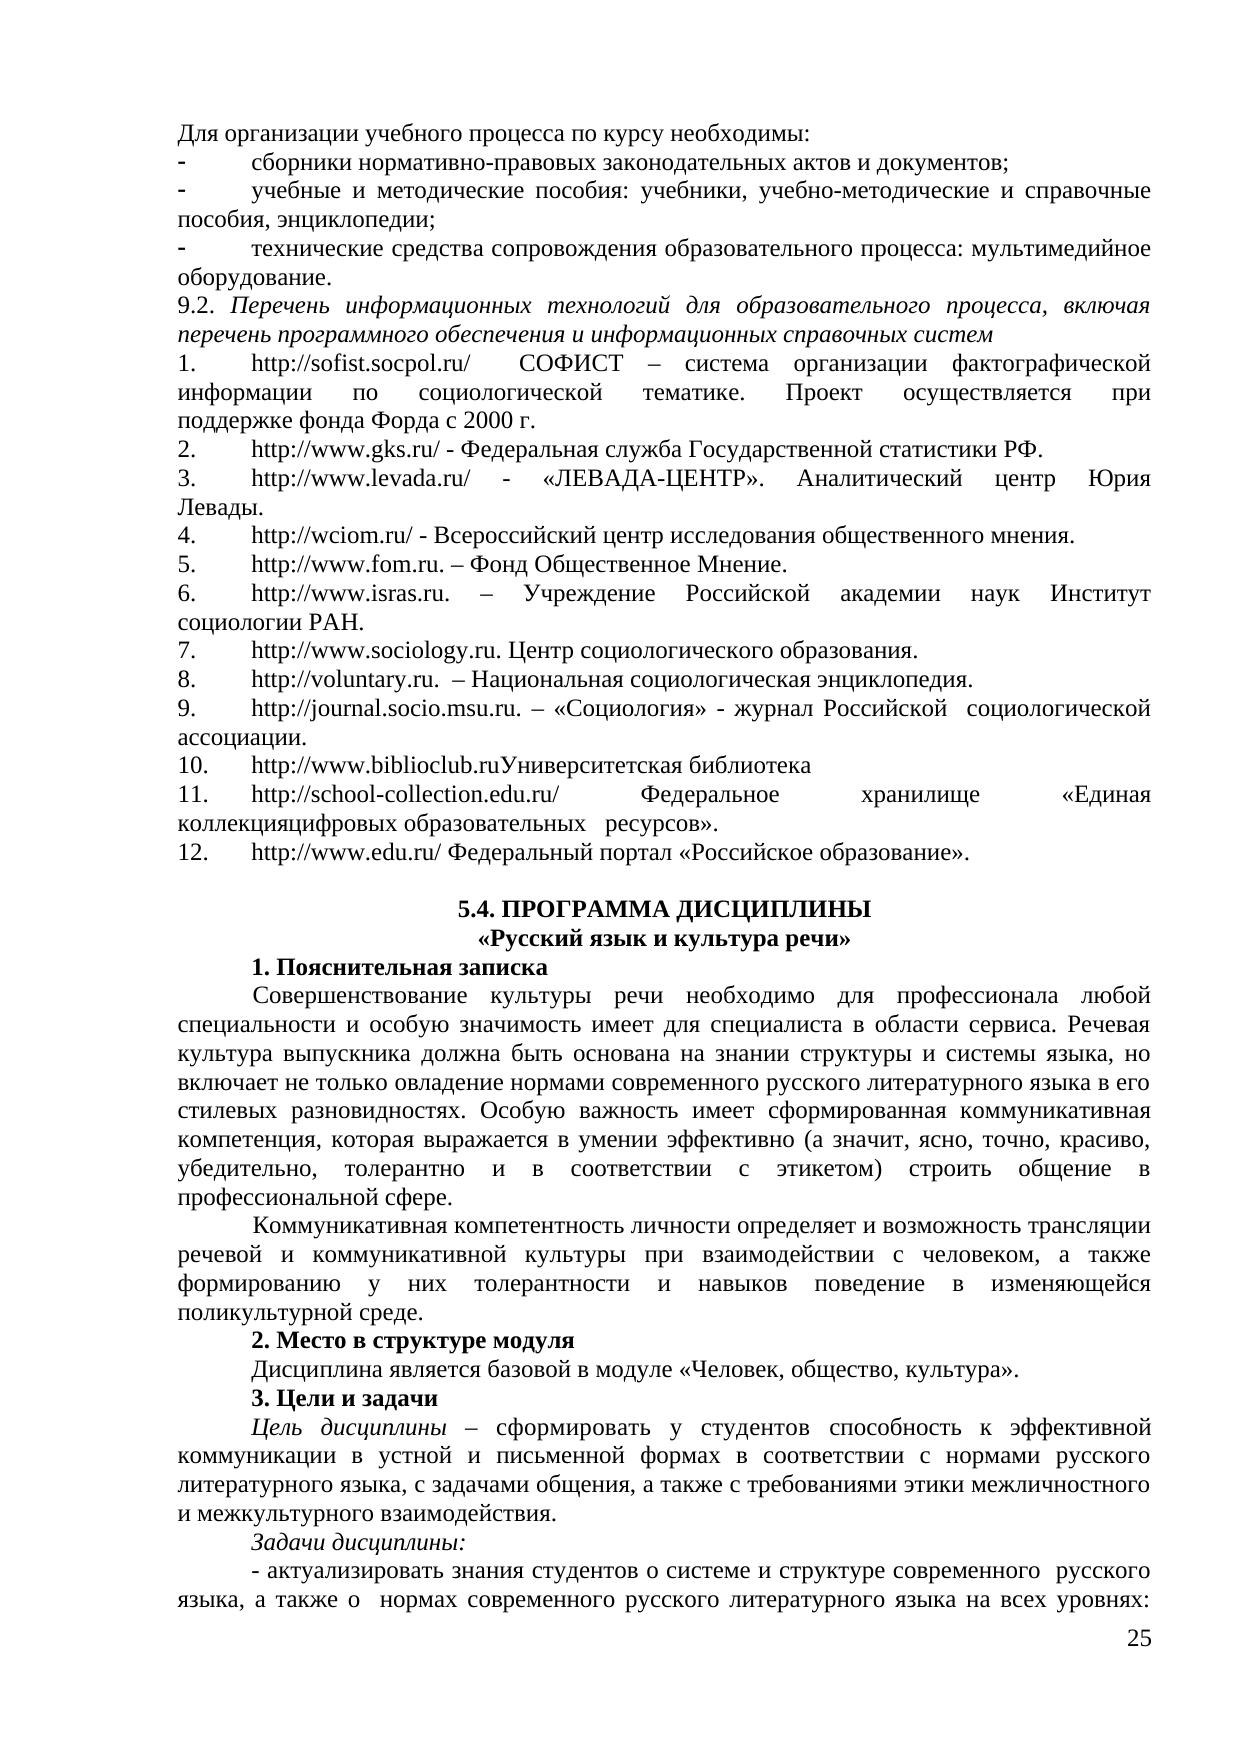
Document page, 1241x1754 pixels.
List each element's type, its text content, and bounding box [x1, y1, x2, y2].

text 8. http://voluntary.ru. – Национальная социологическая энциклопедия. [177, 664, 1152, 693]
text Дисциплина является базовой в модуле «Человек, общество, культура». [177, 1354, 1152, 1383]
text 6. http://www.isras.ru. – Учреждение Российской академии наук Институт социологии РАН. [177, 578, 1152, 636]
text Совершенствование культуры речи необходимо для профессионала любой специальности и особую значимость имеет для специалиста в области сервиса. Речевая культура выпускника должна быть основана на знании структуры и системы языка, но включает не только овладение нормами современного русского литературного языка в его стилевых разновидностях. Особую важность имеет сформированная коммуникативная компетенция, которая выражается в умении эффективно (а значит, ясно, точно, красиво, убедительно, толерантно и в соответствии с этикетом) строить общение в профессиональной сфере. [177, 981, 1152, 1211]
text 7. http://www.sociology.ru. Центр социологического образования. [177, 636, 1152, 664]
text 2. http://www.gks.ru/ - Федеральная служба Государственной статистики РФ. [177, 434, 1152, 463]
text Задачи дисциплины: [177, 1527, 1152, 1556]
text 9.2. Перечень информационных технологий для образовательного процесса, включая перечень программного обеспечения и информационных справочных систем [177, 291, 1152, 348]
text 11. http://school-collection.edu.ru/ Федеральное хранилище «Единая коллекцияцифровых образовательных ресурсов». [177, 779, 1152, 837]
text 1. http://sofist.socpol.ru/ СОФИСТ – система организации фактографической информации по социологической тематике. Проект осуществляется при поддержке фонда Форда с 2000 г. [177, 348, 1152, 434]
text 1. Пояснительная записка [177, 952, 1152, 981]
text 3. Цели и задачи [177, 1383, 1152, 1412]
text 5. http://www.fom.ru. – Фонд Общественное Мнение. [177, 549, 1152, 578]
text «Русский язык и культура речи» [177, 923, 1152, 952]
text Для организации учебного процесса по курсу необходимы: [177, 118, 1152, 147]
text Цель дисциплины – сформировать у студентов способность к эффективной коммуникации в устной и письменной формах в соответствии с нормами русского литературного языка, с задачами общения, а также с требованиями этики межличностного и межкультурного взаимодействия. [177, 1412, 1152, 1527]
text 4. http://wciom.ru/ - Всероссийский центр исследования общественного мнения. [177, 521, 1152, 549]
text Коммуникативная компетентность личности определяет и возможность трансляции речевой и коммуникативной культуры при взаимодействии с человеком, а также формированию у них толерантности и навыков поведение в изменяющейся поликультурной среде. [177, 1211, 1152, 1326]
text 2. Место в структуре модуля [177, 1326, 1152, 1354]
list сборники нормативно-правовых законодательных актов и документов; [177, 147, 1152, 176]
list технические средства сопровождения образовательного процесса: мультимедийное оборудование. [177, 233, 1152, 291]
text 12. http://www.edu.ru/ Федеральный портал «Российское образование». [177, 837, 1152, 866]
list учебные и методические пособия: учебники, учебно-методические и справочные пособия, энциклопедии; [177, 176, 1152, 233]
text 5.4. ПРОГРАММА ДИСЦИПЛИНЫ [177, 894, 1152, 923]
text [177, 1556, 1152, 1613]
text 10. http://www.biblioclub.ruУниверситетская библиотека [177, 751, 1152, 779]
text 9. http://journal.socio.msu.ru. – «Социология» - журнал Российской социологической ассоциации. [177, 693, 1152, 751]
text 3. http://www.levada.ru/ - «ЛЕВАДА-ЦЕНТР». Аналитический центр Юрия Левады. [177, 463, 1152, 521]
